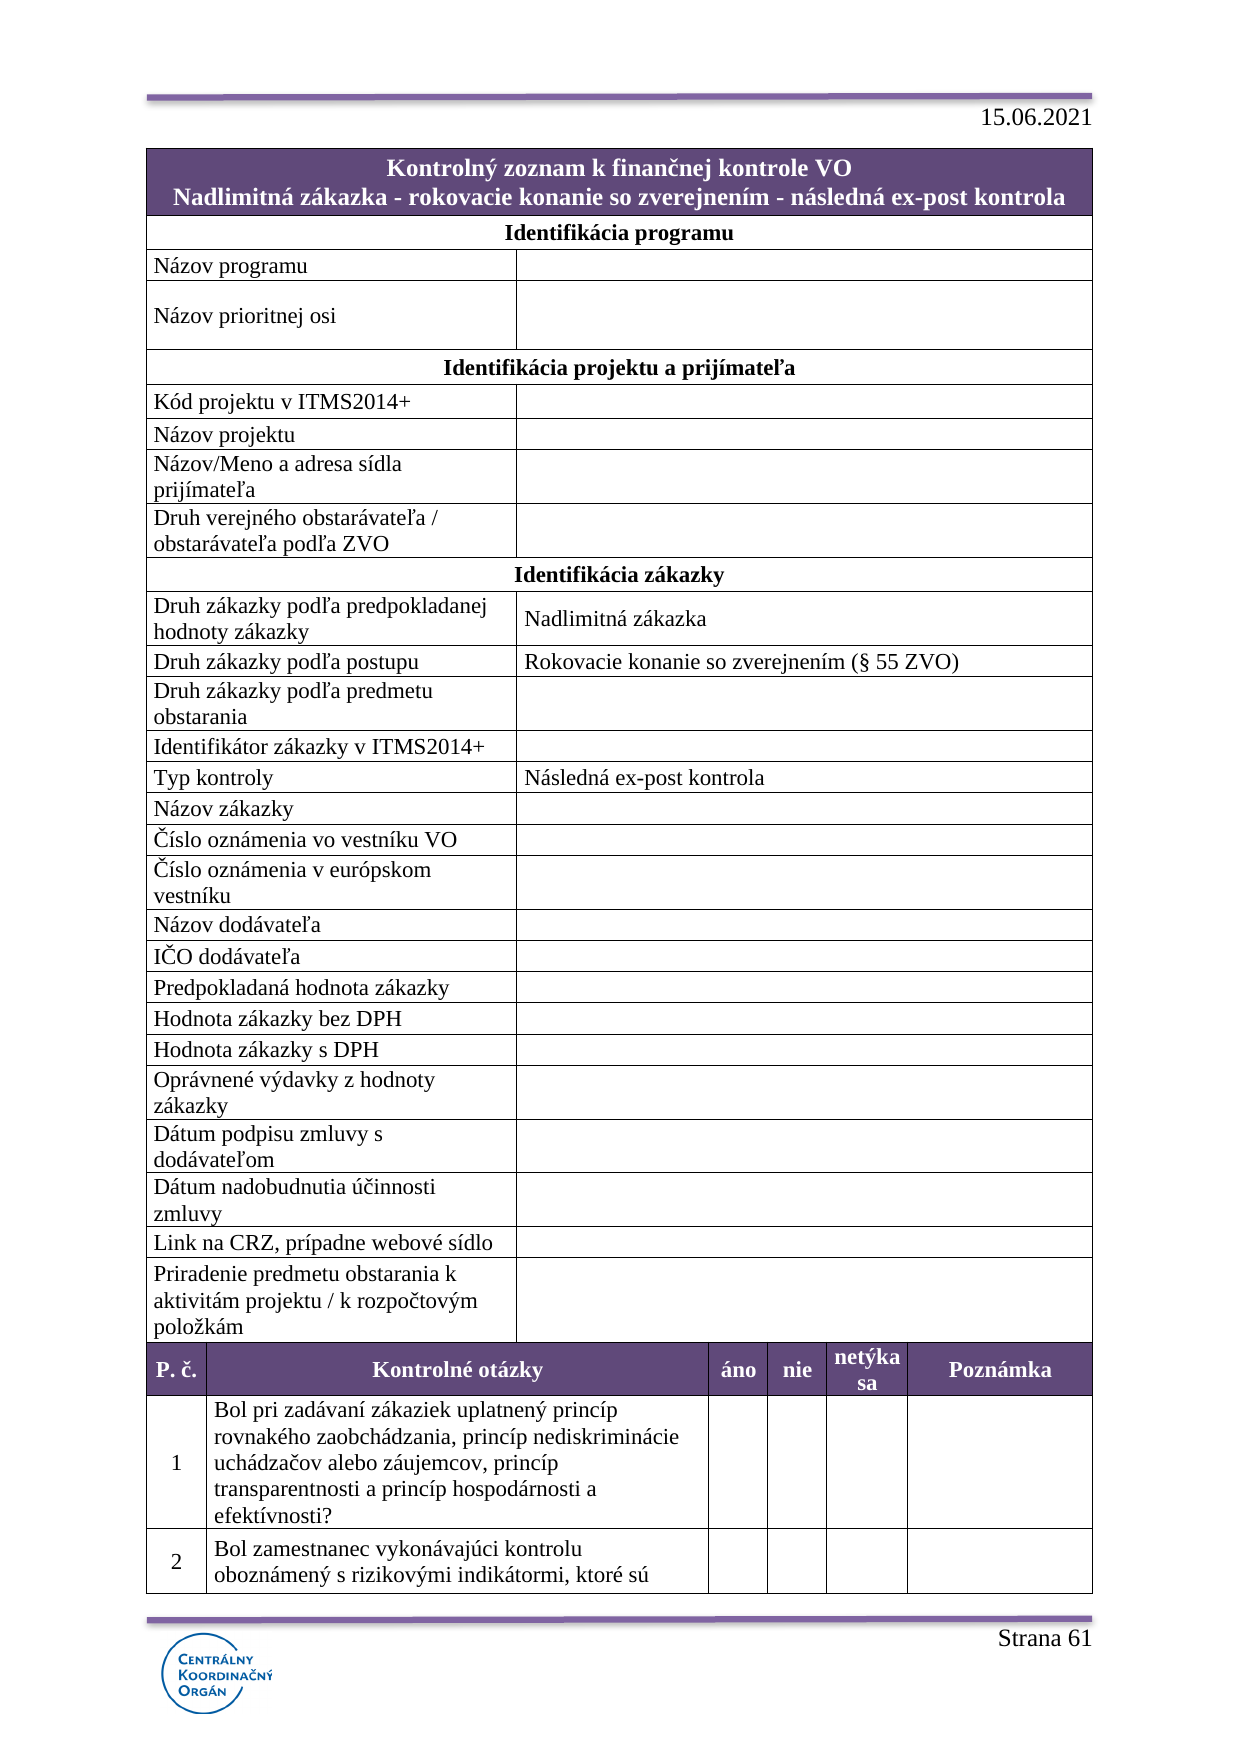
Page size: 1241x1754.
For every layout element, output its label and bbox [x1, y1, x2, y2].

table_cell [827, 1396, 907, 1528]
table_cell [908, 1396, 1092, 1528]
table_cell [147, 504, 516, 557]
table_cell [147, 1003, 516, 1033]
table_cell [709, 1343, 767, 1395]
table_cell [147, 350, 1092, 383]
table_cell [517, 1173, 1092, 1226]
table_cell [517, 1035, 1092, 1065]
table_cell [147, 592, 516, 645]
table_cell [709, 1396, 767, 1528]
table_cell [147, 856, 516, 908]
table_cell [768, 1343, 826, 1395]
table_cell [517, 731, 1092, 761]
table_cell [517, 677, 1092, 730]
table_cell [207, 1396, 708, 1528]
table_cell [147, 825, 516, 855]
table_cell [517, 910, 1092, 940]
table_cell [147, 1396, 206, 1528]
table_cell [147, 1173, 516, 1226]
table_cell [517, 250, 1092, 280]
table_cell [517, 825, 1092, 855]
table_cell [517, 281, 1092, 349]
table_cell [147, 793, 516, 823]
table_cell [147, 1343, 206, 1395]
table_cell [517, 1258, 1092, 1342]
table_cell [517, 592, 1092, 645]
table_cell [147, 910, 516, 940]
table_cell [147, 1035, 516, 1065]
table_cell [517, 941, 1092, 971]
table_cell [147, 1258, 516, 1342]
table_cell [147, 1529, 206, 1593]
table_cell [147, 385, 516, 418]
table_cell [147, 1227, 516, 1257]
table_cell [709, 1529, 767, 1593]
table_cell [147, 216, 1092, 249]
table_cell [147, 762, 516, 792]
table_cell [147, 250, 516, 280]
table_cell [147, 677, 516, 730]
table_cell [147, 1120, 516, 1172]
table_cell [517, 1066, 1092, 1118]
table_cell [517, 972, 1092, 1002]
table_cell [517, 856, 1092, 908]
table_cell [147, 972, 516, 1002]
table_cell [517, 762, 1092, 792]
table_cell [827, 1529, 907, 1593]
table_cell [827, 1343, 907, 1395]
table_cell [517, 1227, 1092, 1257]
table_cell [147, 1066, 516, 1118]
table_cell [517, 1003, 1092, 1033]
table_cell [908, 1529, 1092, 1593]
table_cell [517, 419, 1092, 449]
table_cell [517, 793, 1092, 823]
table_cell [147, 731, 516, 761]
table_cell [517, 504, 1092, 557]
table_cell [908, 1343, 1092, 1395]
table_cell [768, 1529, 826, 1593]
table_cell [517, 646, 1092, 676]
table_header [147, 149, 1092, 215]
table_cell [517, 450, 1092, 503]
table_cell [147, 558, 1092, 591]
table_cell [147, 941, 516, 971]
picture [159, 1631, 272, 1713]
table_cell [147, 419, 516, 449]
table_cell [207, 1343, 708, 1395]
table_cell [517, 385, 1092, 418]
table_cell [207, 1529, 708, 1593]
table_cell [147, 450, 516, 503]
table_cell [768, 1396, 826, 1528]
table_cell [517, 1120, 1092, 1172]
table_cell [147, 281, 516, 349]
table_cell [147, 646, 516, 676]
